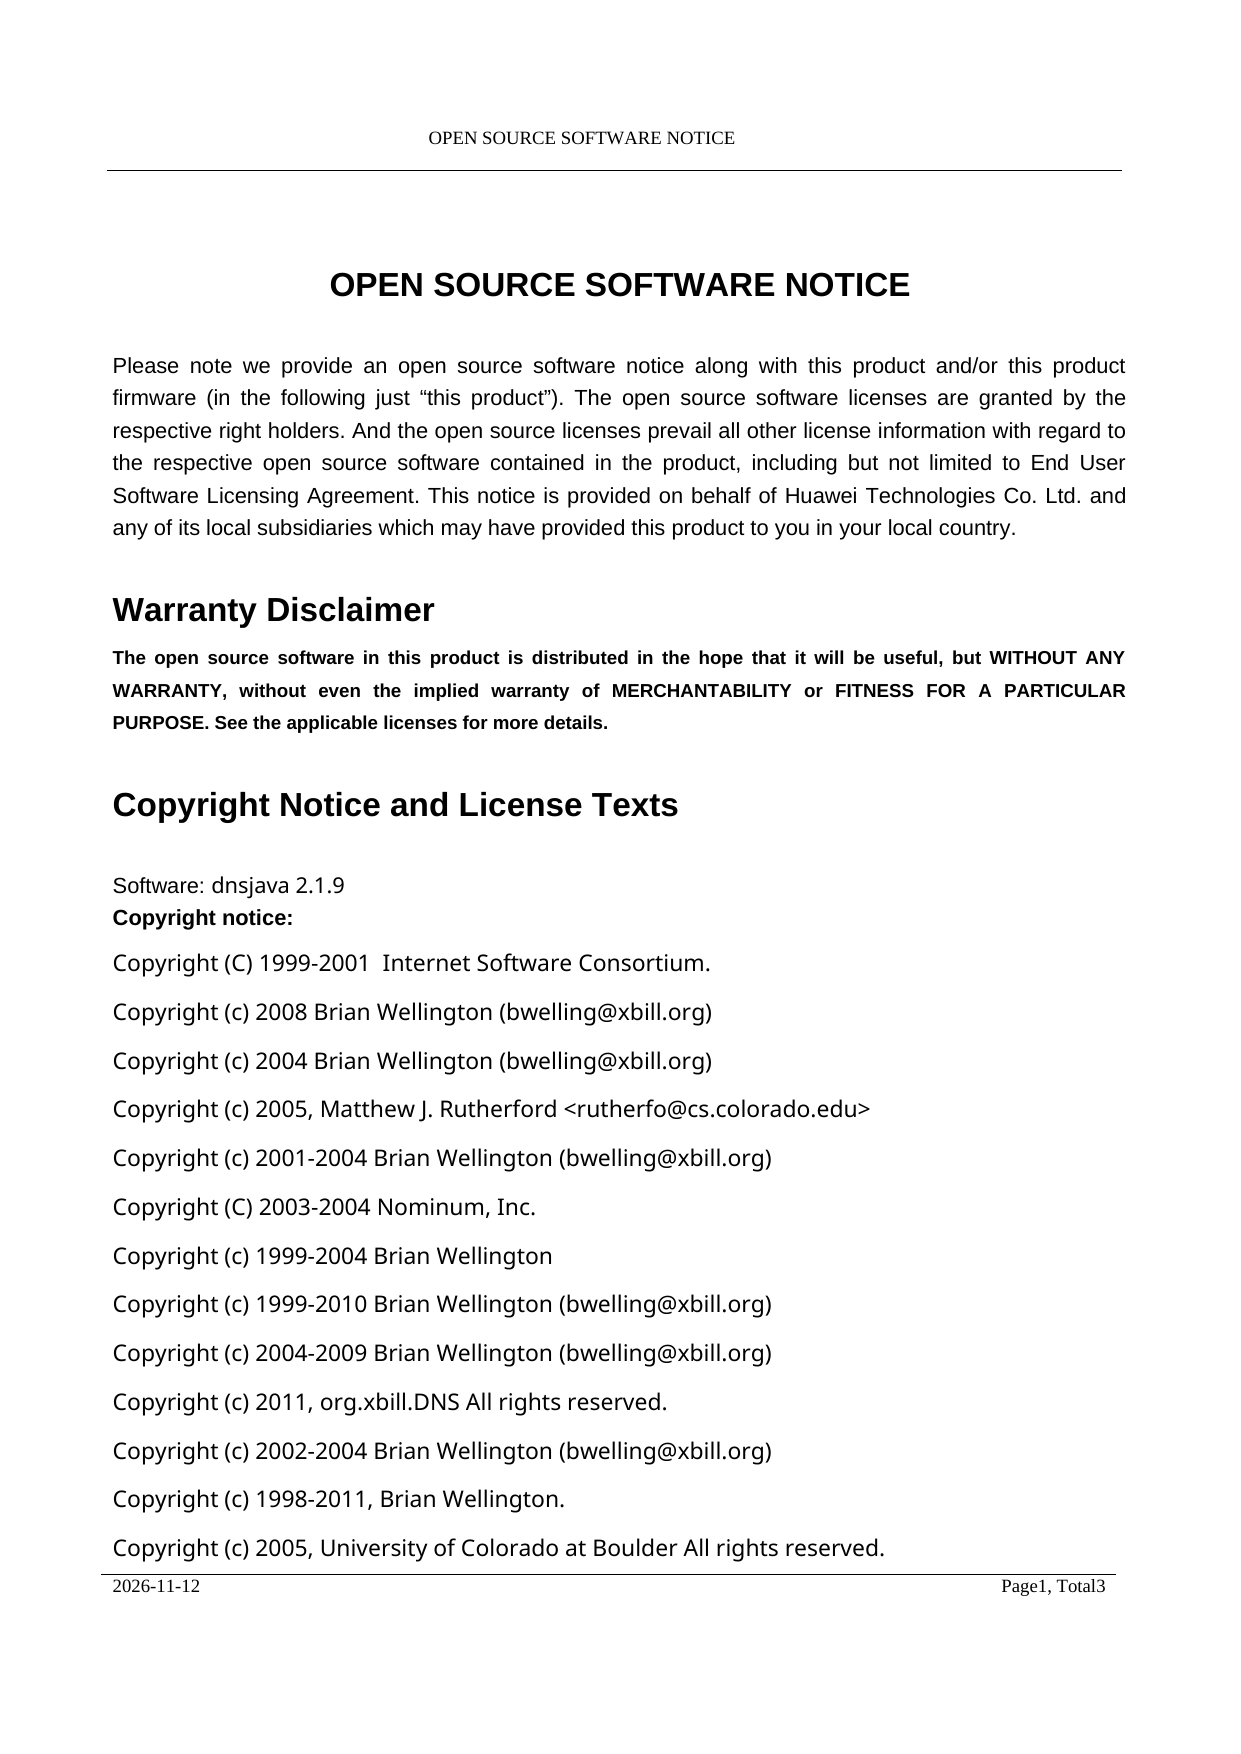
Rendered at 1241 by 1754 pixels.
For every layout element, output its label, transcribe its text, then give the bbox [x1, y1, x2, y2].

text Warranty Disclaimer [112, 576, 1128, 641]
text Please note we provide an open source software notice along with this product and/or this product firmware (in the following just “this product”). The open source software licenses are granted by the respective right holders. And the open source licenses prevail all other license information with regard to the respective open source software contained in the product, including but not limited to End User Software Licensing Agreement. This notice is provided on behalf of Huawei Technologies Co. Ltd. and any of its local subsidiaries which may have provided this product to you in your local country. [112, 349, 1128, 544]
text Software: dnsjava 2.1.9 [112, 869, 1128, 901]
text Copyright notice: [112, 901, 1128, 934]
text OPEN SOURCE SOFTWARE NOTICE [112, 251, 1128, 316]
text Copyright Notice and License Texts [112, 771, 1128, 836]
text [112, 947, 1128, 1564]
text The open source software in this product is distributed in the hope that it will be useful, but WITHOUT ANY WARRANTY, without even the implied warranty of MERCHANTABILITY or FITNESS FOR A PARTICULAR PURPOSE. See the applicable licenses for more details. [112, 641, 1128, 739]
